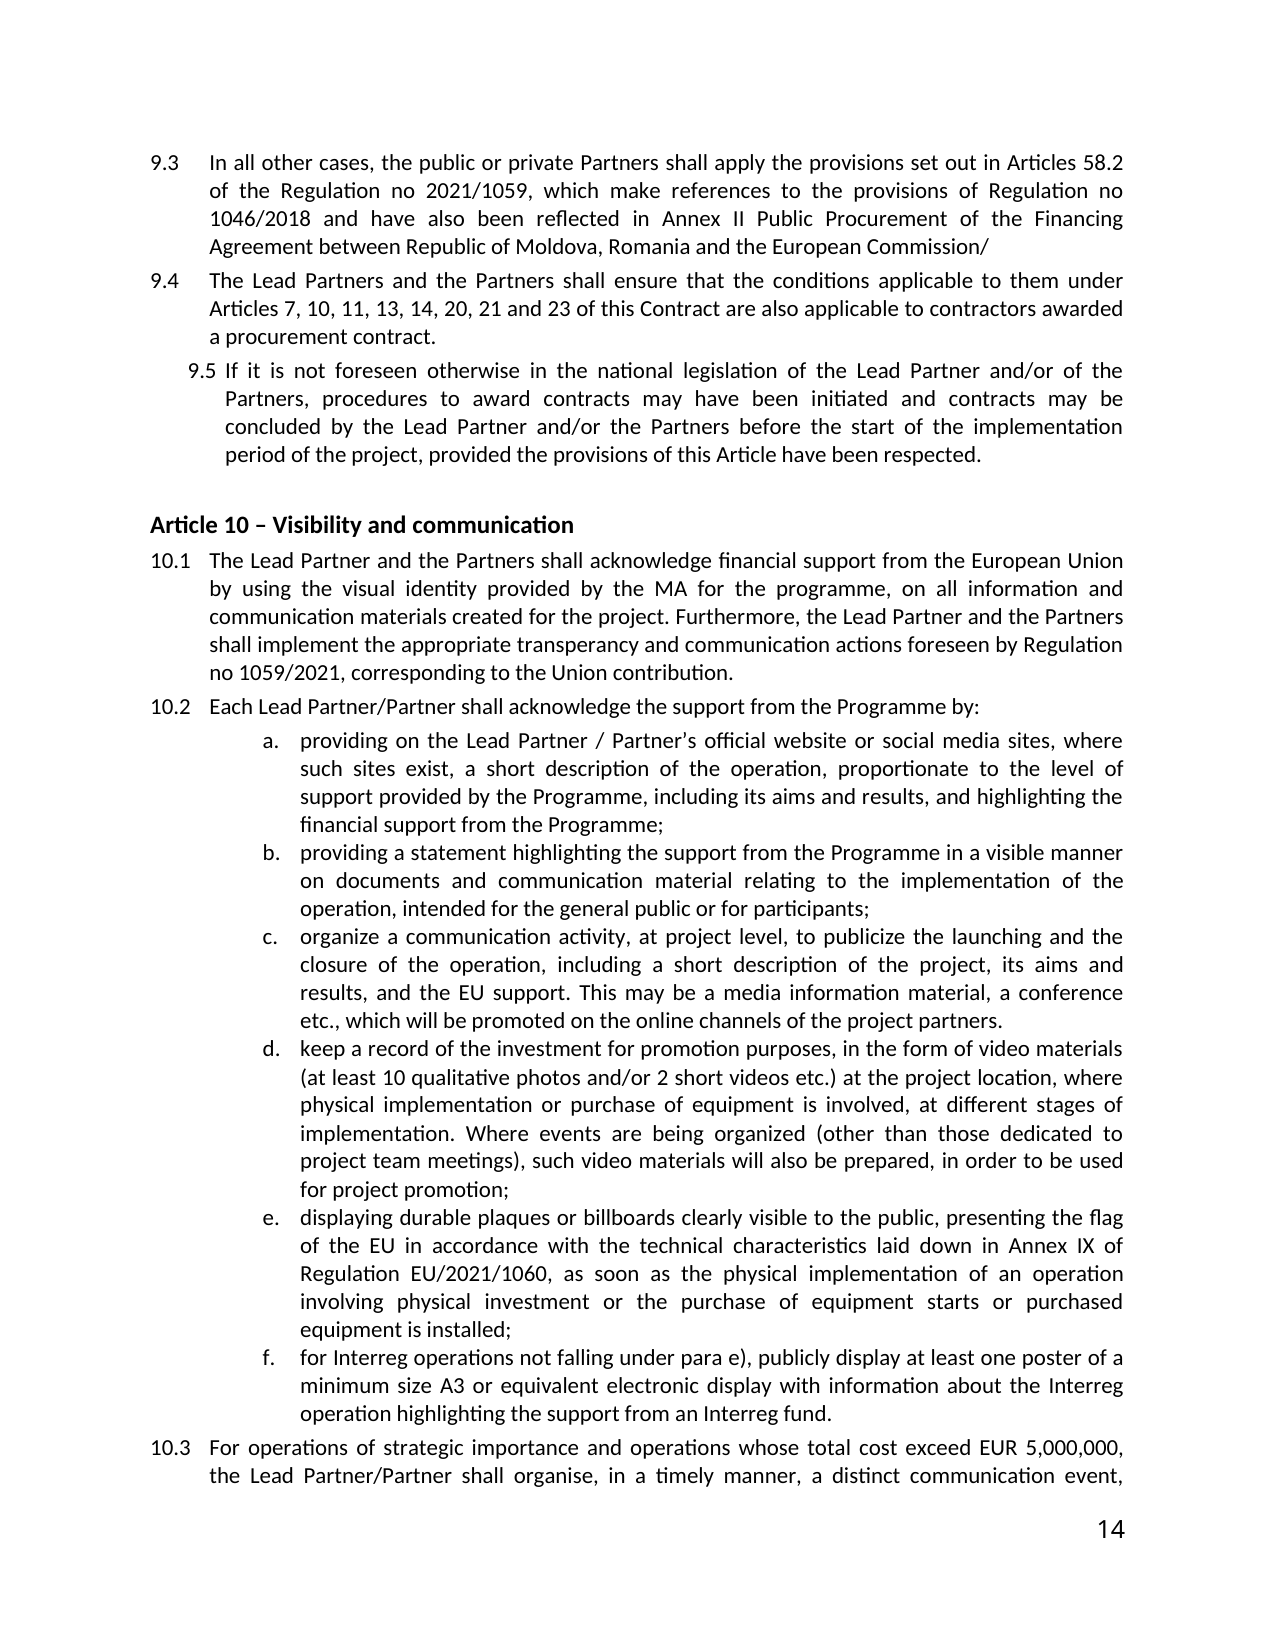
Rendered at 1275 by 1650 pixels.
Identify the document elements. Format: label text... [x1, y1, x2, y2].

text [150, 1433, 1125, 1489]
list displaying durable plaques or billboards clearly visible to the public, presenting the flag of the EU in accordance with the technical characteristics laid down in Annex IX of Regulation EU/2021/1060, as soon as the physical implementation of an operation involving physical investment or the purchase of equipment starts or purchased equipment is installed; [262, 1203, 1125, 1343]
list In all other cases, the public or private Partners shall apply the provisions set out in Articles 58.2 of the Regulation no 2021/1059, which make references to the provisions of Regulation no 1046/2018 and have also been reflected in Annex II Public Procurement of the Financing Agreement between Republic of Moldova, Romania and the European Commission/ [150, 148, 1125, 260]
list for Interreg operations not falling under para e), publicly display at least one poster of a minimum size A3 or equivalent electronic display with information about the Interreg operation highlighting the support from an Interreg fund. [262, 1343, 1125, 1427]
list Each Lead Partner/Partner shall acknowledge the support from the Programme by: [150, 692, 1125, 720]
list The Lead Partners and the Partners shall ensure that the conditions applicable to them under Articles 7, 10, 11, 13, 14, 20, 21 and 23 of this Contract are also applicable to contractors awarded a procurement contract. [150, 266, 1125, 350]
list keep a record of the investment for promotion purposes, in the form of video materials (at least 10 qualitative photos and/or 2 short videos etc.) at the project location, where physical implementation or purchase of equipment is involved, at different stages of implementation. Where events are being organized (other than those dedicated to project team meetings), such video materials will also be prepared, in order to be used for project promotion; [262, 1034, 1125, 1203]
list providing a statement highlighting the support from the Programme in a visible manner on documents and communication material relating to the implementation of the operation, intended for the general public or for participants; [262, 838, 1125, 922]
text Article 10 – Visibility and communication [150, 509, 1125, 539]
list If it is not foreseen otherwise in the national legislation of the Lead Partner and/or of the Partners, procedures to award contracts may have been initiated and contracts may be concluded by the Lead Partner and/or the Partners before the start of the implementation period of the project, provided the provisions of this Article have been respected. [187, 356, 1125, 468]
list The Lead Partner and the Partners shall acknowledge financial support from the European Union by using the visual identity provided by the MA for the programme, on all information and communication materials created for the project. Furthermore, the Lead Partner and the Partners shall implement the appropriate transperancy and communication actions foreseen by Regulation no 1059/2021, corresponding to the Union contribution. [150, 546, 1125, 686]
list organize a communication activity, at project level, to publicize the launching and the closure of the operation, including a short description of the project, its aims and results, and the EU support. This may be a media information material, a conference etc., which will be promoted on the online channels of the project partners. [262, 922, 1125, 1034]
list providing on the Lead Partner / Partner’s official website or social media sites, where such sites exist, a short description of the operation, proportionate to the level of support provided by the Programme, including its aims and results, and highlighting the financial support from the Programme; [262, 726, 1125, 838]
